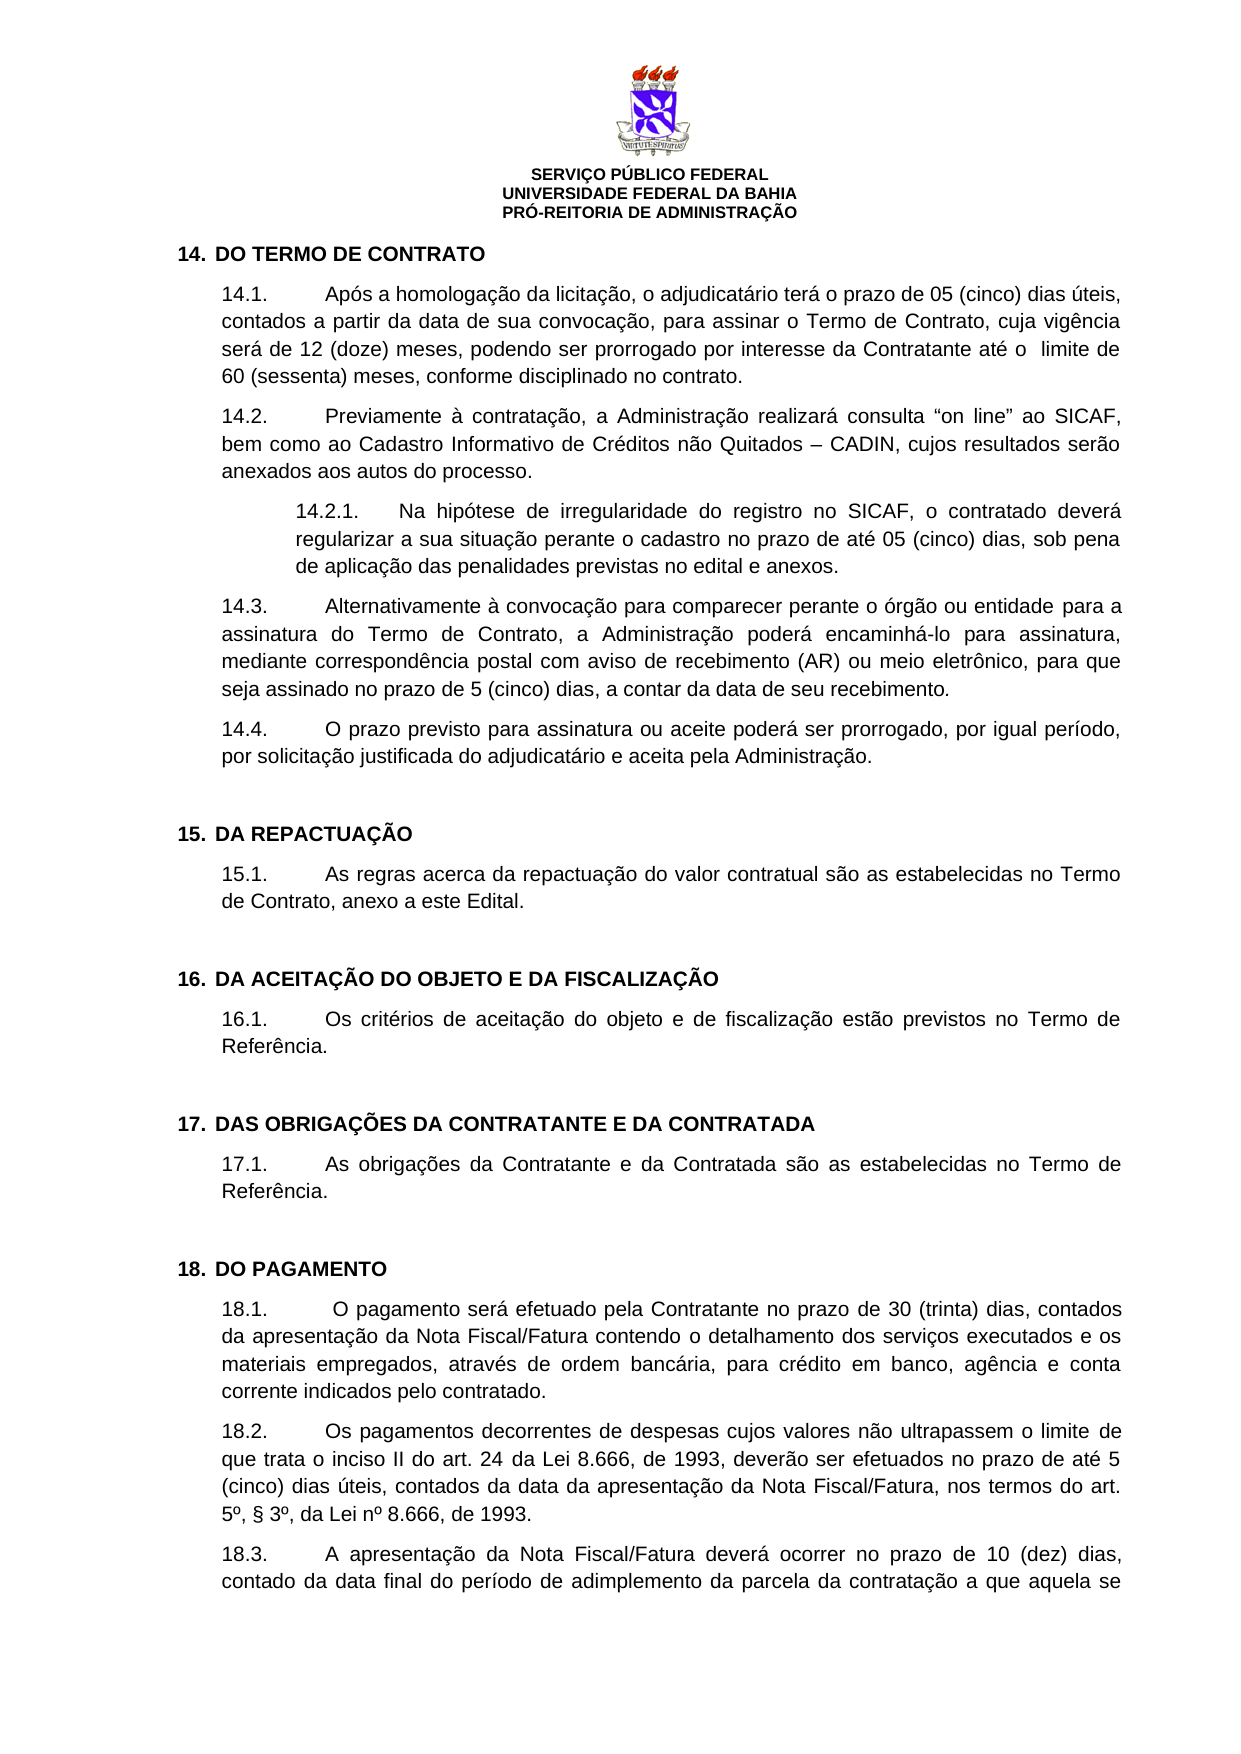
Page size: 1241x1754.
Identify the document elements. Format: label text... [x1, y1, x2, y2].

picture [616, 64, 691, 158]
list As regras acerca da repactuação do valor contratual são as estabelecidas no Termo de Contrato, anexo a este Edital. [221, 862, 1122, 913]
list Os critérios de aceitação do objeto e de fiscalização estão previstos no Termo de Referência. [221, 1007, 1122, 1058]
list As obrigações da Contratante e da Contratada são as estabelecidas no Termo de Referência. [221, 1152, 1122, 1203]
text DO TERMO DE CONTRATO [177, 242, 1122, 266]
list Os pagamentos decorrentes de despesas cujos valores não ultrapassem o limite de que trata o inciso II do art. 24 da Lei 8.666, de 1993, deverão ser efetuados no prazo de até 5 (cinco) dias úteis, contados da data da apresentação da Nota Fiscal/Fatura, nos termos do art. 5º, § 3º, da Lei nº 8.666, de 1993. [221, 1419, 1122, 1526]
list Alternativamente à convocação para comparecer perante o órgão ou entidade para a assinatura do Termo de Contrato, a Administração poderá encaminhá-lo para assinatura, mediante correspondência postal com aviso de recebimento (AR) ou meio eletrônico, para que seja assinado no prazo de 5 (cinco) dias, a contar da data de seu recebimento. [221, 594, 1122, 701]
list O pagamento será efetuado pela Contratante no prazo de 30 (trinta) dias, contados da apresentação da Nota Fiscal/Fatura contendo o detalhamento dos serviços executados e os materiais empregados, através de ordem bancária, para crédito em banco, agência e conta corrente indicados pelo contratado. [221, 1297, 1122, 1403]
text DAS OBRIGAÇÕES DA CONTRATANTE E DA CONTRATADA [177, 1112, 1122, 1136]
text DA REPACTUAÇÃO [177, 822, 1122, 846]
list Previamente à contratação, a Administração realizará consulta “on line” ao SICAF, bem como ao Cadastro Informativo de Créditos não Quitados – CADIN, cujos resultados serão anexados aos autos do processo. [221, 404, 1122, 483]
text DA ACEITAÇÃO DO OBJETO E DA FISCALIZAÇÃO [177, 967, 1122, 991]
list Na hipótese de irregularidade do registro no SICAF, o contratado deverá regularizar a sua situação perante o cadastro no prazo de até 05 (cinco) dias, sob pena de aplicação das penalidades previstas no edital e anexos. [295, 499, 1122, 578]
list Após a homologação da licitação, o adjudicatário terá o prazo de 05 (cinco) dias úteis, contados a partir da data de sua convocação, para assinar o Termo de Contrato, cuja vigência será de 12 (doze) meses, podendo ser prorrogado por interesse da Contratante até o limite de 60 (sessenta) meses, conforme disciplinado no contrato. [221, 282, 1122, 388]
text DO PAGAMENTO [177, 1257, 1122, 1281]
list O prazo previsto para assinatura ou aceite poderá ser prorrogado, por igual período, por solicitação justificada do adjudicatário e aceita pela Administração. [221, 717, 1122, 768]
